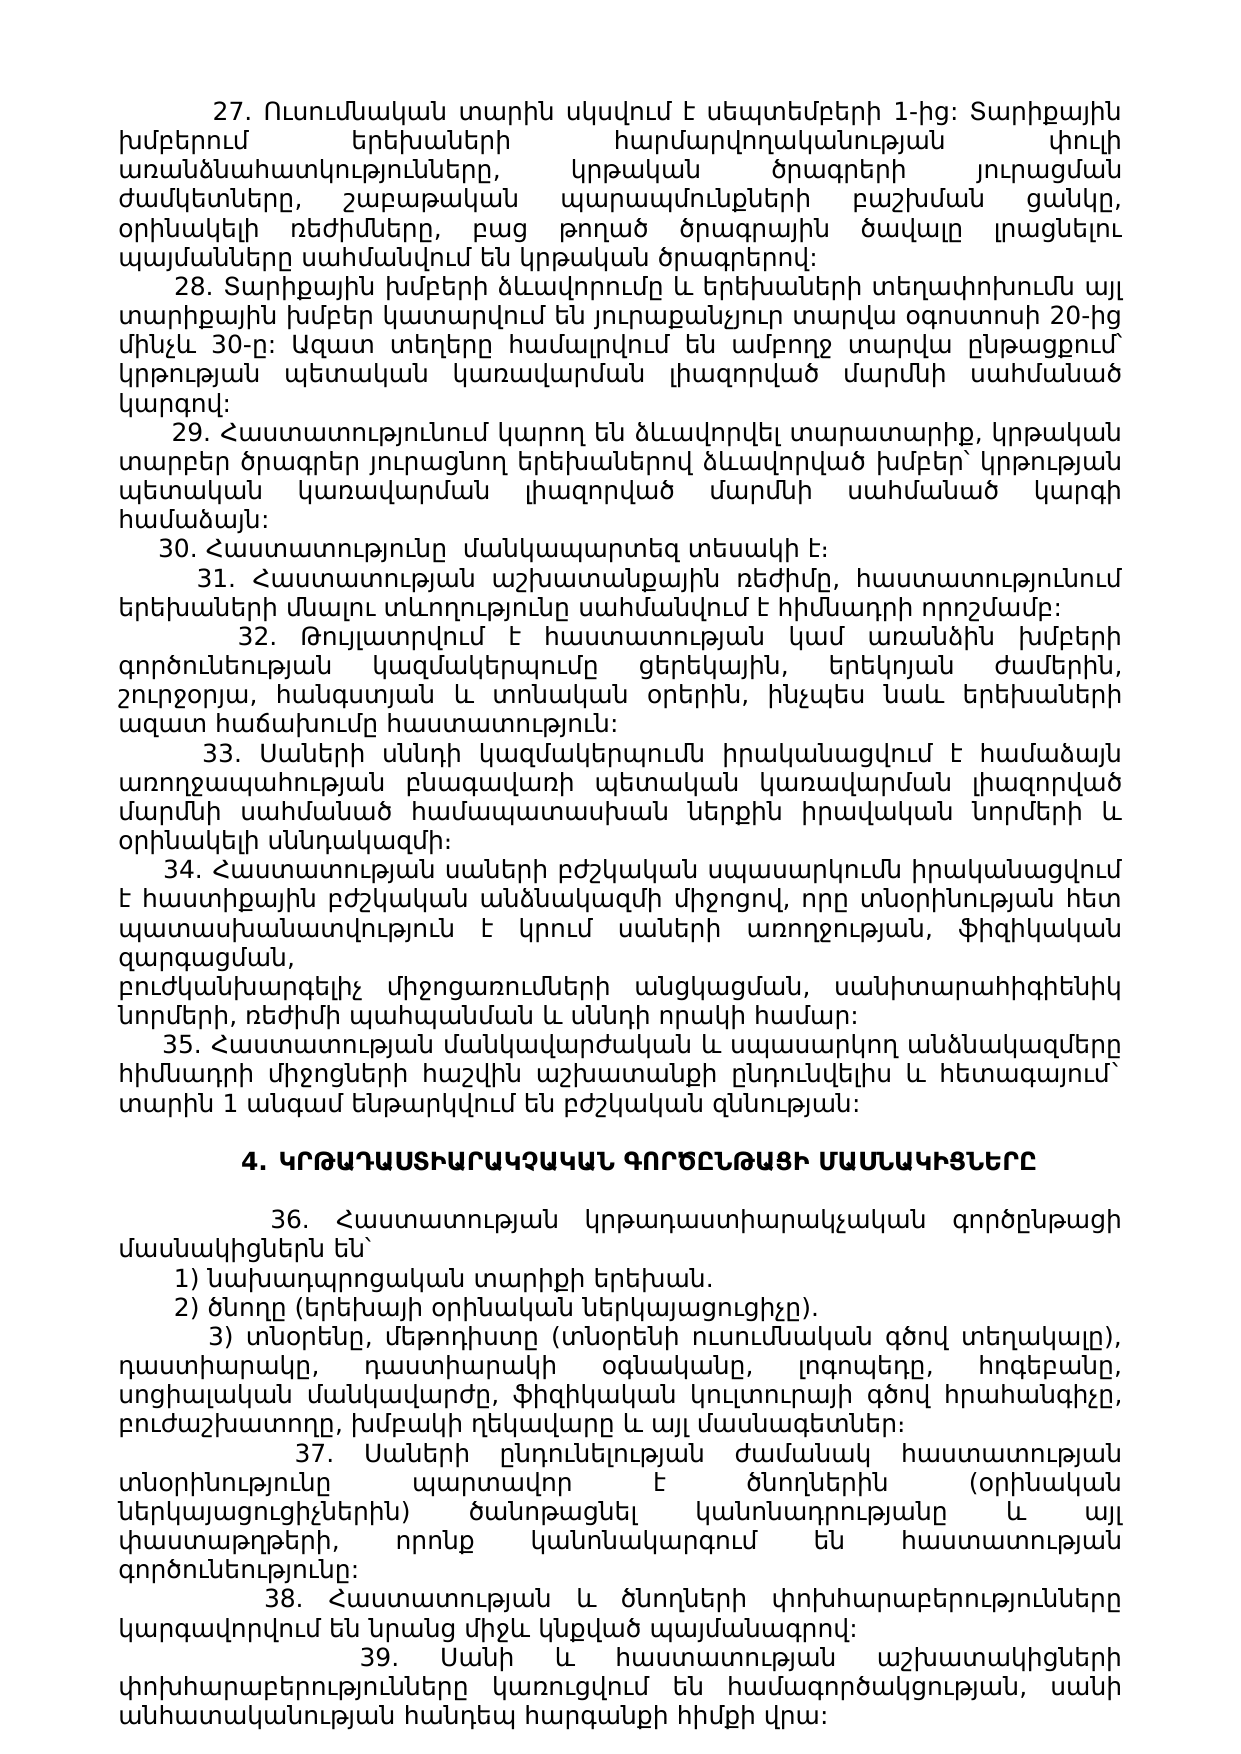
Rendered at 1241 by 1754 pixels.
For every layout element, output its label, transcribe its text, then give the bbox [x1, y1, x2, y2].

text 3) տնօրենը, մեթոդիստը (տնօրենի ուսումնական գծով տեղակալը), դաստիարակը, դաստիարակի օգնականը, լոգոպեդը, հոգեբանը, սոցիալական մանկավարժը, ֆիզիկական կուլտուրայի գծով հրահանգիչը, բուժաշխատողը, խմբակի ղեկավարը և այլ մասնագետներ։ [118, 1322, 1122, 1439]
text 38. Հաստատության և ծնողների փոխհարաբերությունները կարգավորվում են նրանց միջև կնքված պայմանագրով: [118, 1585, 1122, 1643]
text 32. Թույլատրվում է հաստատության կամ առանձին խմբերի գործունեության կազմակերպումը ցերեկային, երեկոյան ժամերին, շուրջօրյա, հանգստյան և տոնական օրերին, ինչպես նաև երեխաների ազատ հաճախումը հաստատություն: [118, 622, 1122, 739]
text 35. Հաստատության մանկավարժական և սպասարկող անձնակազմերը հիմնադրի միջոցների հաշվին աշխատանքի ընդունվելիս և հետագայում` տարին 1 անգամ ենթարկվում են բժշկական զննության: [118, 1031, 1122, 1118]
text 1) նախադպրոցական տարիքի երեխան. [118, 1264, 1122, 1293]
text 28. Տարիքային խմբերի ձևավորումը և երեխաների տեղափոխումն այլ տարիքային խմբեր կատարվում են յուրաքանչյուր տարվա օգոստոսի 20-ից մինչև 30-ը: Ազատ տեղերը համալրվում են ամբողջ տարվա ընթացքում՝ կրթության պետական կառավարման լիազորված մարմնի սահմանած կարգով: [118, 272, 1122, 418]
text 36. Հաստատության կրթադաստիարակչական գործընթացի մասնակիցներն են՝ [118, 1206, 1122, 1264]
text բուժկանխարգելիչ միջոցառումների անցկացման, սանիտարահիգիենիկ նորմերի, ռեժիմի պահպանման և սննդի որակի համար: [118, 972, 1122, 1031]
text 39. Սանի և հաստատության աշխատակիցների փոխհարաբերությունները կառուցվում են համագործակցության, սանի անհատականության հանդեպ հարգանքի հիմքի վրա: [118, 1643, 1122, 1731]
text 27. Ուսումնական տարին սկսվում է սեպտեմբերի 1-ից: Տարիքային խմբերում երեխաների հարմարվողականության փուլի առանձնահատկությունները, կրթական ծրագրերի յուրացման ժամկետները, շաբաթական պարապմունքների բաշխման ցանկը, օրինակելի ռեժիմները, բաց թողած ծրագրային ծավալը լրացնելու պայմանները սահմանվում են կրթական ծրագրերով: [118, 97, 1122, 272]
text 37. Սաների ընդունելության ժամանակ հաստատության տնօրինությունը պարտավոր է ծնողներին (օրինական ներկայացուցիչներին) ծանոթացնել կանոնադրությանը և այլ փաստաթղթերի, որոնք կանոնակարգում են հաստատության գործունեությունը: [118, 1439, 1122, 1585]
text 2) ծնողը (երեխայի օրինական ներկայացուցիչը). [118, 1293, 1122, 1322]
text 34. Հաստատության սաների բժշկական սպասարկումն իրականացվում է հաստիքային բժշկական անձնակազմի միջոցով, որը տնօրինության հետ պատասխանատվություն է կրում սաների առողջության, ֆիզիկական զարգացման, [118, 856, 1122, 972]
text 33. Սաների սննդի կազմակերպումն իրականացվում է համաձայն առողջապահության բնագավառի պետական կառավարման լիազորված մարմնի սահմանած համապատասխան ներքին իրավական նորմերի և օրինակելի սննդակազմի։ [118, 739, 1122, 856]
list ԿՐԹԱԴԱՍՏԻԱՐԱԿՉԱԿԱՆ ԳՈՐԾԸՆԹԱՑԻ ՄԱՍՆԱԿԻՑՆԵՐԸ [156, 1147, 1122, 1176]
text 30. Հաստատությունը մանկապարտեզ տեսակի է։ [118, 535, 1122, 564]
text 31. Հաստատության աշխատանքային ռեժիմը, հաստատությունում երեխաների մնալու տևողությունը սահմանվում է հիմնադրի որոշմամբ: [118, 564, 1122, 622]
text 29. Հաստատությունում կարող են ձևավորվել տարատարիք, կրթական տարբեր ծրագրեր յուրացնող երեխաներով ձևավորված խմբեր՝ կրթության պետական կառավարման լիազորված մարմնի սահմանած կարգի համաձայն: [118, 418, 1122, 535]
